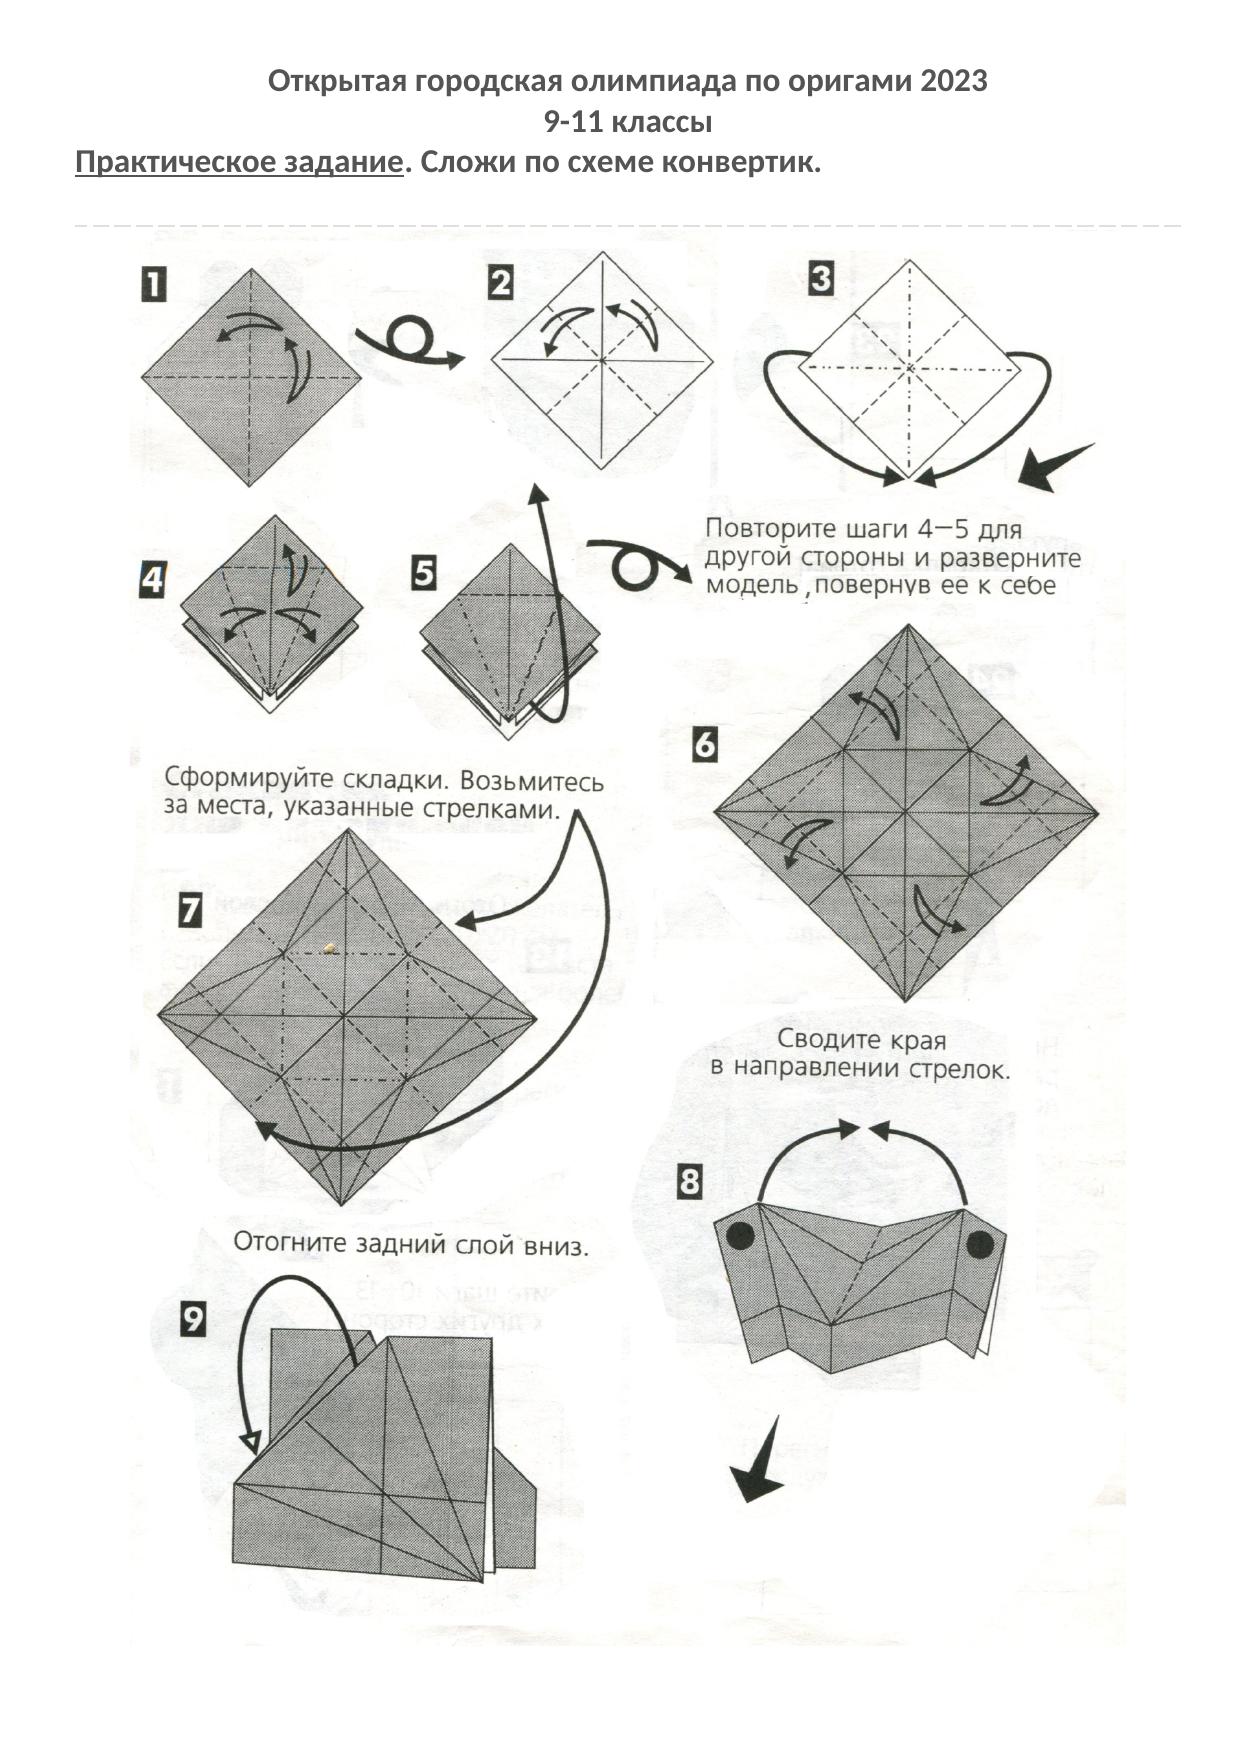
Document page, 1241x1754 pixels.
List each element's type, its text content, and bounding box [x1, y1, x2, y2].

picture [129, 230, 1127, 1646]
text 9-11 классы [75, 100, 1181, 141]
text Практическое задание. Сложи по схеме конвертик. [75, 141, 1181, 181]
text Открытая городская олимпиада по оригами 2023 [75, 59, 1181, 100]
